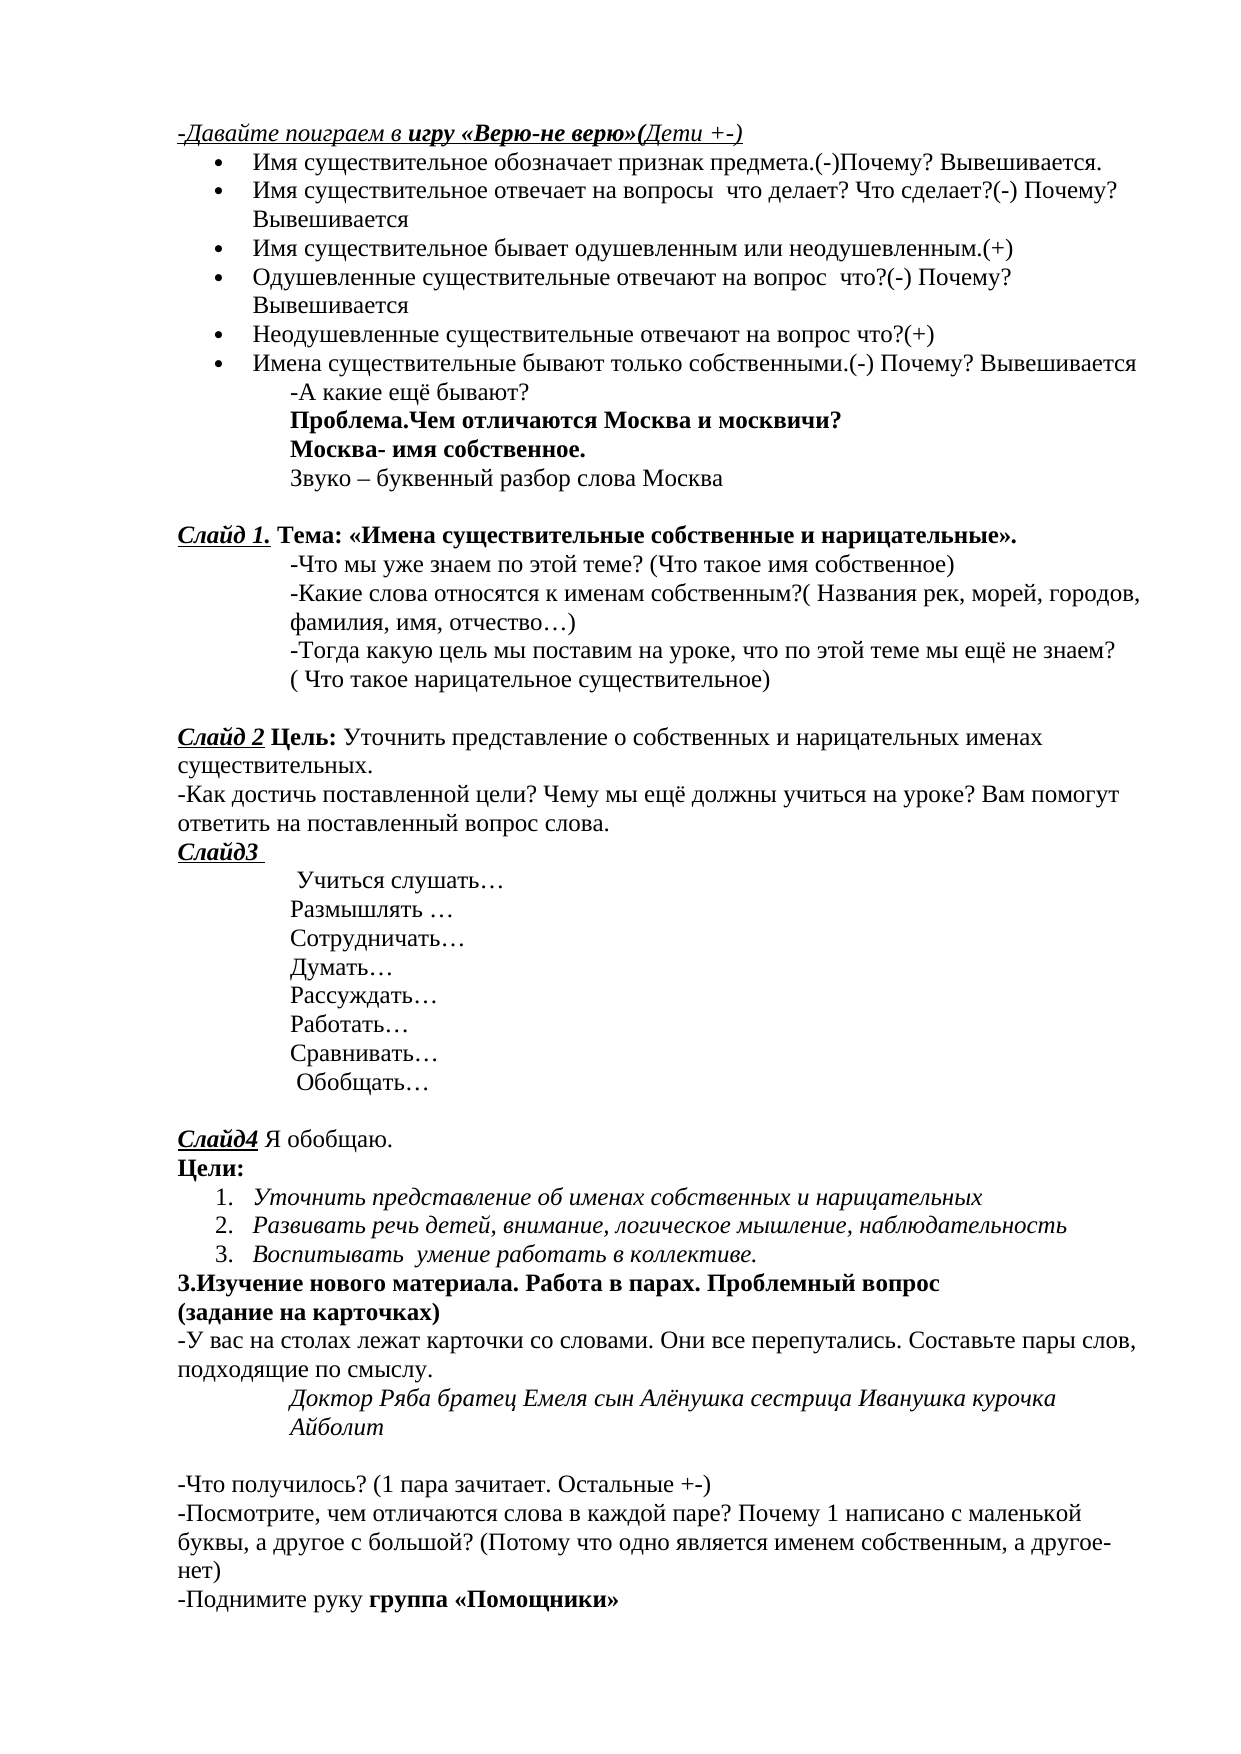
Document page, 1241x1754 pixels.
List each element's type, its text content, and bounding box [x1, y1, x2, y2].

text Звуко – буквенный разбор слова Москва [290, 463, 1152, 492]
text -Посмотрите, чем отличаются слова в каждой паре? Почему 1 написано с маленькой буквы, а другое с большой? (Потому что одно является именем собственным, а другое-нет) [177, 1498, 1152, 1584]
text Слайд3 [177, 837, 1152, 866]
list Имя существительное обозначает признак предмета.(-)Почему? Вывешивается. [215, 147, 1152, 176]
list Одушевленные существительные отвечают на вопрос что?(-) Почему? Вывешивается [215, 262, 1152, 319]
text Рассуждать… [290, 981, 1152, 1009]
text -Как достичь поставленной цели? Чему мы ещё должны учиться на уроке? Вам помогут ответить на поставленный вопрос слова. [177, 779, 1152, 837]
text (задание на карточках) [177, 1297, 1152, 1326]
text -Давайте поиграем в игру «Верю-не верю»(Дети +-) [177, 118, 1152, 147]
text Проблема.Чем отличаются Москва и москвичи? [290, 406, 1152, 434]
text Размышлять … [290, 894, 1152, 923]
text Сотрудничать… [290, 923, 1152, 952]
text -Что получилось? (1 пара зачитает. Остальные +-) [177, 1469, 1152, 1498]
list Имена существительные бывают только собственными.(-) Почему? Вывешивается [215, 348, 1152, 377]
text Слайд 1. Тема: «Имена существительные собственные и нарицательные». [177, 521, 1152, 549]
list Имя существительное бывает одушевленным или неодушевленным.(+) [215, 233, 1152, 262]
text -Поднимите руку группа «Помощники» [177, 1584, 1152, 1613]
text Обобщать… [290, 1067, 1152, 1096]
list Развивать речь детей, внимание, логическое мышление, наблюдательность [215, 1211, 1152, 1239]
list Уточнить представление об именах собственных и нарицательных [215, 1182, 1152, 1211]
text -Что мы уже знаем по этой теме? (Что такое имя собственное) [290, 549, 1152, 578]
text Сравнивать… [290, 1038, 1152, 1067]
text 3.Изучение нового материала. Работа в парах. Проблемный вопрос [177, 1268, 1152, 1297]
text Думать… [290, 952, 1152, 981]
list Неодушевленные существительные отвечают на вопрос что?(+) [215, 319, 1152, 348]
text -Тогда какую цель мы поставим на уроке, что по этой теме мы ещё не знаем? ( Что такое нарицательное существительное) [290, 636, 1152, 693]
text Москва- имя собственное. [290, 434, 1152, 463]
list Имя существительное отвечает на вопросы что делает? Что сделает?(-) Почему? Вывешивается [215, 176, 1152, 233]
text Слайд4 Я обобщаю. [177, 1124, 1152, 1153]
text -У вас на столах лежат карточки со словами. Они все перепутались. Составьте пары слов, подходящие по смыслу. [177, 1326, 1152, 1383]
text Слайд 2 Цель: Уточнить представление о собственных и нарицательных именах существительных. [177, 722, 1152, 779]
text Работать… [290, 1009, 1152, 1038]
text -А какие ещё бывают? [290, 377, 1152, 406]
text Учиться слушать… [290, 866, 1152, 894]
text -Какие слова относятся к именам собственным?( Названия рек, морей, городов, фамилия, имя, отчество…) [290, 578, 1152, 636]
text Доктор Ряба братец Емеля сын Алёнушка сестрица Иванушка курочка Айболит [290, 1383, 1152, 1441]
text Цели: [177, 1153, 1152, 1182]
list Воспитывать умение работать в коллективе. [215, 1239, 1152, 1268]
